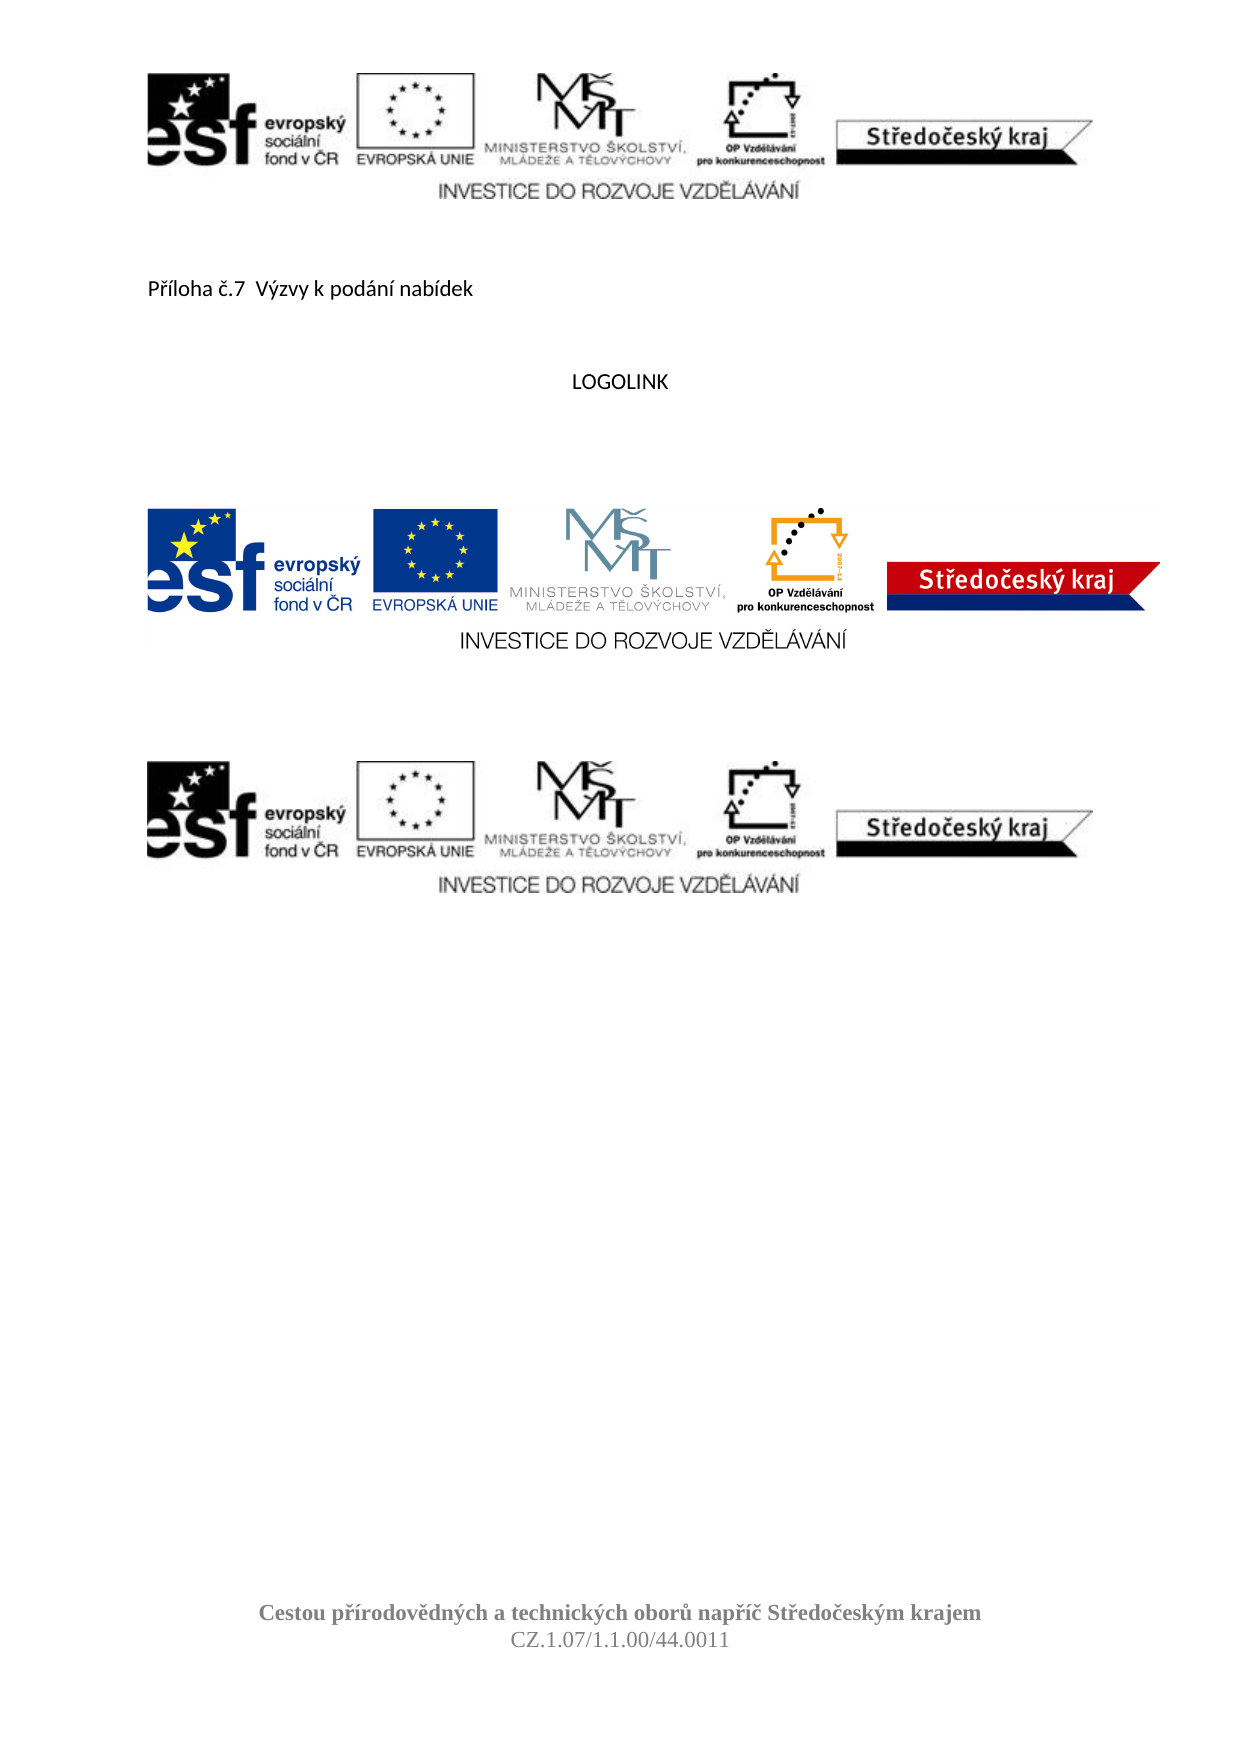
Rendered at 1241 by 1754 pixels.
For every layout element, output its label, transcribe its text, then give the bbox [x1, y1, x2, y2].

text LOGOLINK [148, 367, 1093, 395]
text Příloha č.7 Výzvy k podání nabídek [148, 274, 1093, 302]
picture [147, 761, 1093, 893]
picture [147, 73, 1093, 199]
picture [147, 508, 1160, 649]
